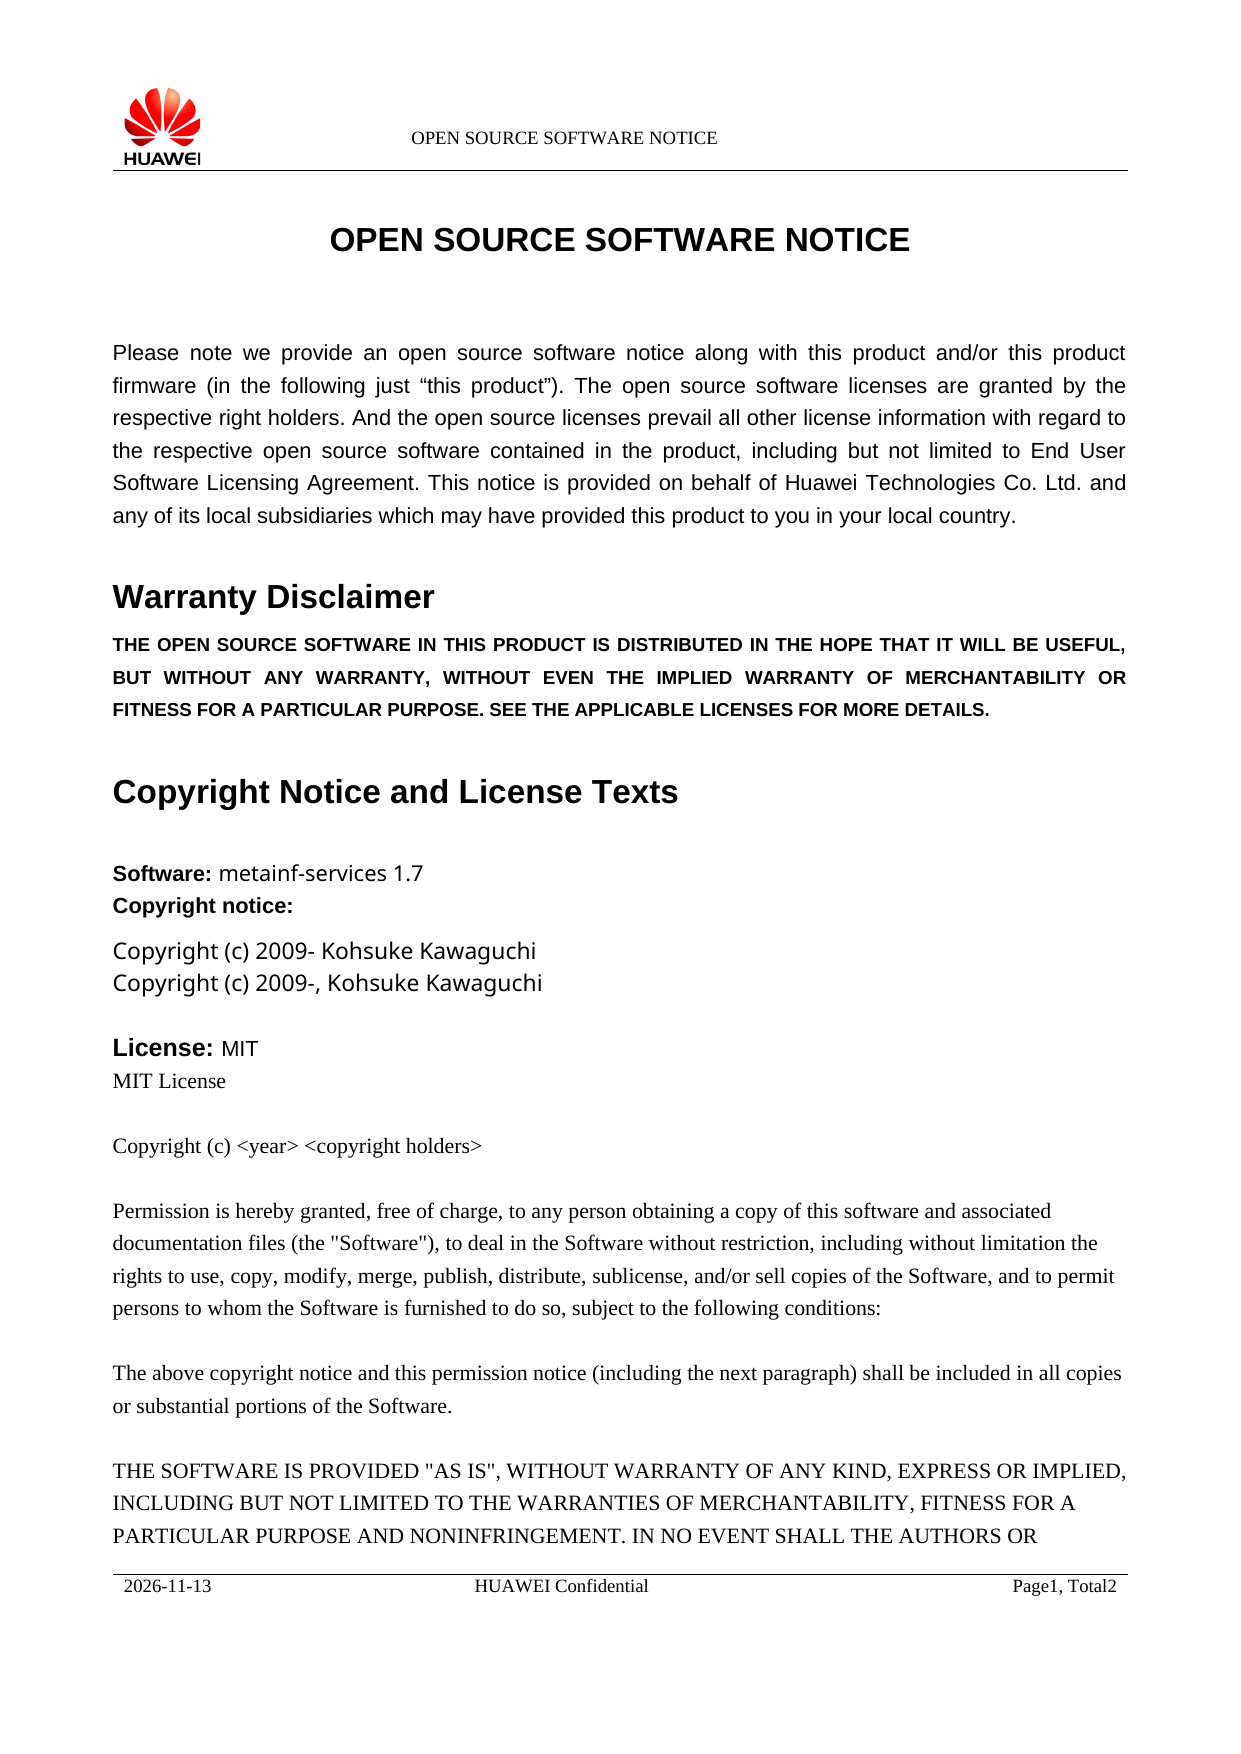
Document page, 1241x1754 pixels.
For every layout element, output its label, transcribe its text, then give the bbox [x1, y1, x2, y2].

title Software: metainf-services 1.7 [112, 856, 1128, 889]
text Copyright Notice and License Texts [112, 759, 1128, 824]
text The open source software in this product is distributed in the hope that it will be useful, but WITHOUT ANY WARRANTY, without even the implied warranty of MERCHANTABILITY or FITNESS FOR A PARTICULAR PURPOSE. See the applicable licenses for more details. [112, 629, 1128, 726]
picture [124, 88, 201, 165]
text Please note we provide an open source software notice along with this product and/or this product firmware (in the following just “this product”). The open source software licenses are granted by the respective right holders. And the open source licenses prevail all other license information with regard to the respective open source software contained in the product, including but not limited to End User Software Licensing Agreement. This notice is provided on behalf of Huawei Technologies Co. Ltd. and any of its local subsidiaries which may have provided this product to you in your local country. [112, 336, 1128, 531]
text Copyright notice: [112, 889, 1128, 921]
text Warranty Disclaimer [112, 564, 1128, 629]
text OPEN SOURCE SOFTWARE NOTICE [112, 206, 1128, 271]
text Copyright (c) 2009- Kohsuke Kawaguchi Copyright (c) 2009-, Kohsuke Kawaguchi [112, 934, 1128, 1031]
text License: MIT [112, 1031, 1128, 1064]
